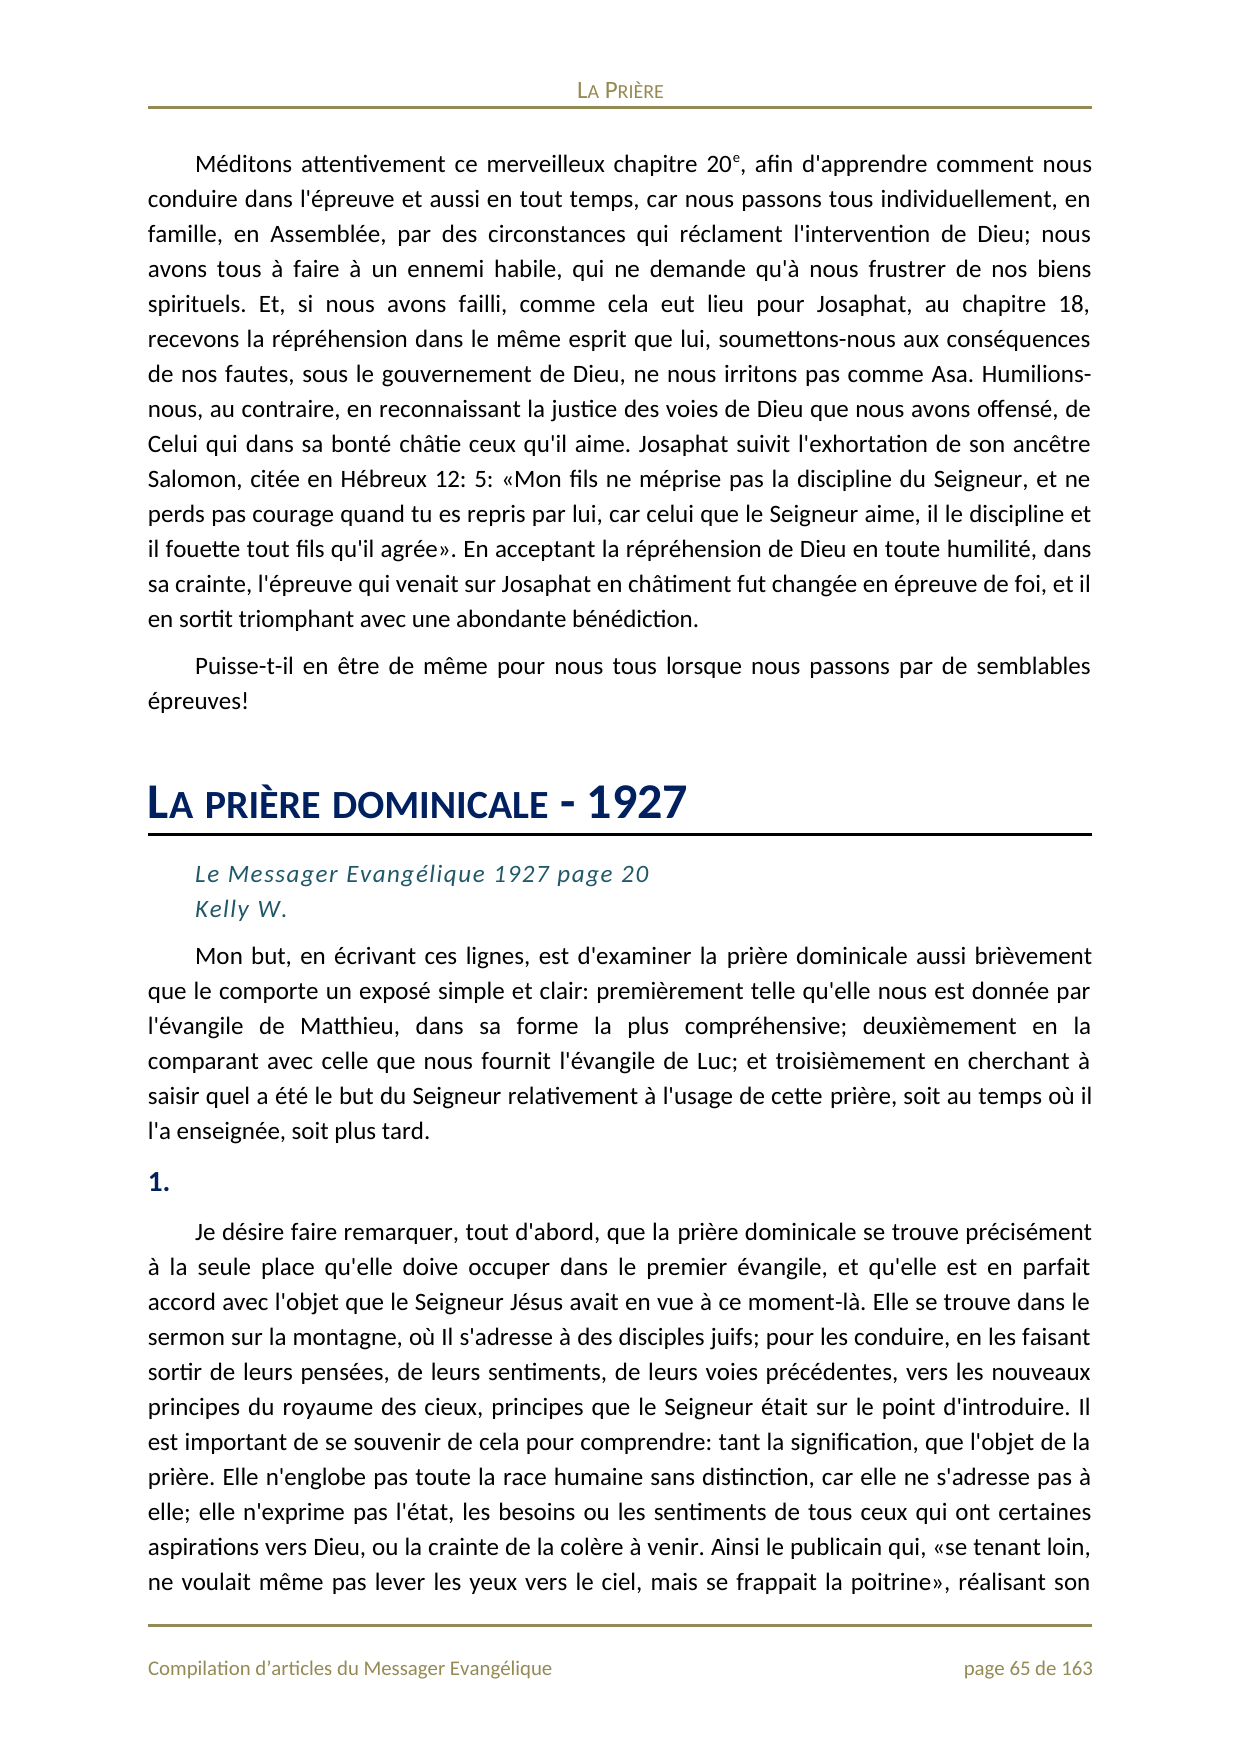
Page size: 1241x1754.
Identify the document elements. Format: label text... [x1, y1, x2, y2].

subtitle Kelly W. [148, 893, 1092, 923]
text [148, 1216, 1092, 1597]
text Mon but, en écrivant ces lignes, est d'examiner la prière dominicale aussi brièvement que le comporte un exposé simple et clair: premièrement telle qu'elle nous est donnée par l'évangile de Matthieu, dans sa forme la plus compréhensive; deuxièmement en la comparant avec celle que nous fournit l'évangile de Luc; et troisièmement en cherchant à saisir quel a été le but du Seigneur relativement à l'usage de cette prière, soit au temps où il l'a enseignée, soit plus tard. [148, 941, 1092, 1146]
text Méditons attentivement ce merveilleux chapitre 20e, afin d'apprendre comment nous conduire dans l'épreuve et aussi en tout temps, car nous passons tous individuellement, en famille, en Assemblée, par des circonstances qui réclament l'intervention de Dieu; nous avons tous à faire à un ennemi habile, qui ne demande qu'à nous frustrer de nos biens spirituels. Et, si nous avons failli, comme cela eut lieu pour Josaphat, au chapitre 18, recevons la répréhension dans le même esprit que lui, soumettons-nous aux conséquences de nos fautes, sous le gouvernement de Dieu, ne nous irritons pas comme Asa. Humilions-nous, au contraire, en reconnaissant la justice des voies de Dieu que nous avons offensé, de Celui qui dans sa bonté châtie ceux qu'il aime. Josaphat suivit l'exhortation de son ancêtre Salomon, citée en Hébreux 12: 5: «Mon fils ne méprise pas la discipline du Seigneur, et ne perds pas courage quand tu es repris par lui, car celui que le Seigneur aime, il le discipline et il fouette tout fils qu'il agrée». En acceptant la répréhension de Dieu en toute humilité, dans sa crainte, l'épreuve qui venait sur Josaphat en châtiment fut changée en épreuve de foi, et il en sortit triomphant avec une abondante bénédiction. [148, 148, 1092, 633]
subtitle 1. [148, 1163, 1092, 1199]
text Puisse-t-il en être de même pour nous tous lorsque nous passons par de semblables épreuves! [148, 650, 1092, 716]
subtitle La prière dominicale - 1927 [148, 770, 1092, 833]
subtitle Le Messager Evangélique 1927 page 20 [148, 858, 1092, 888]
